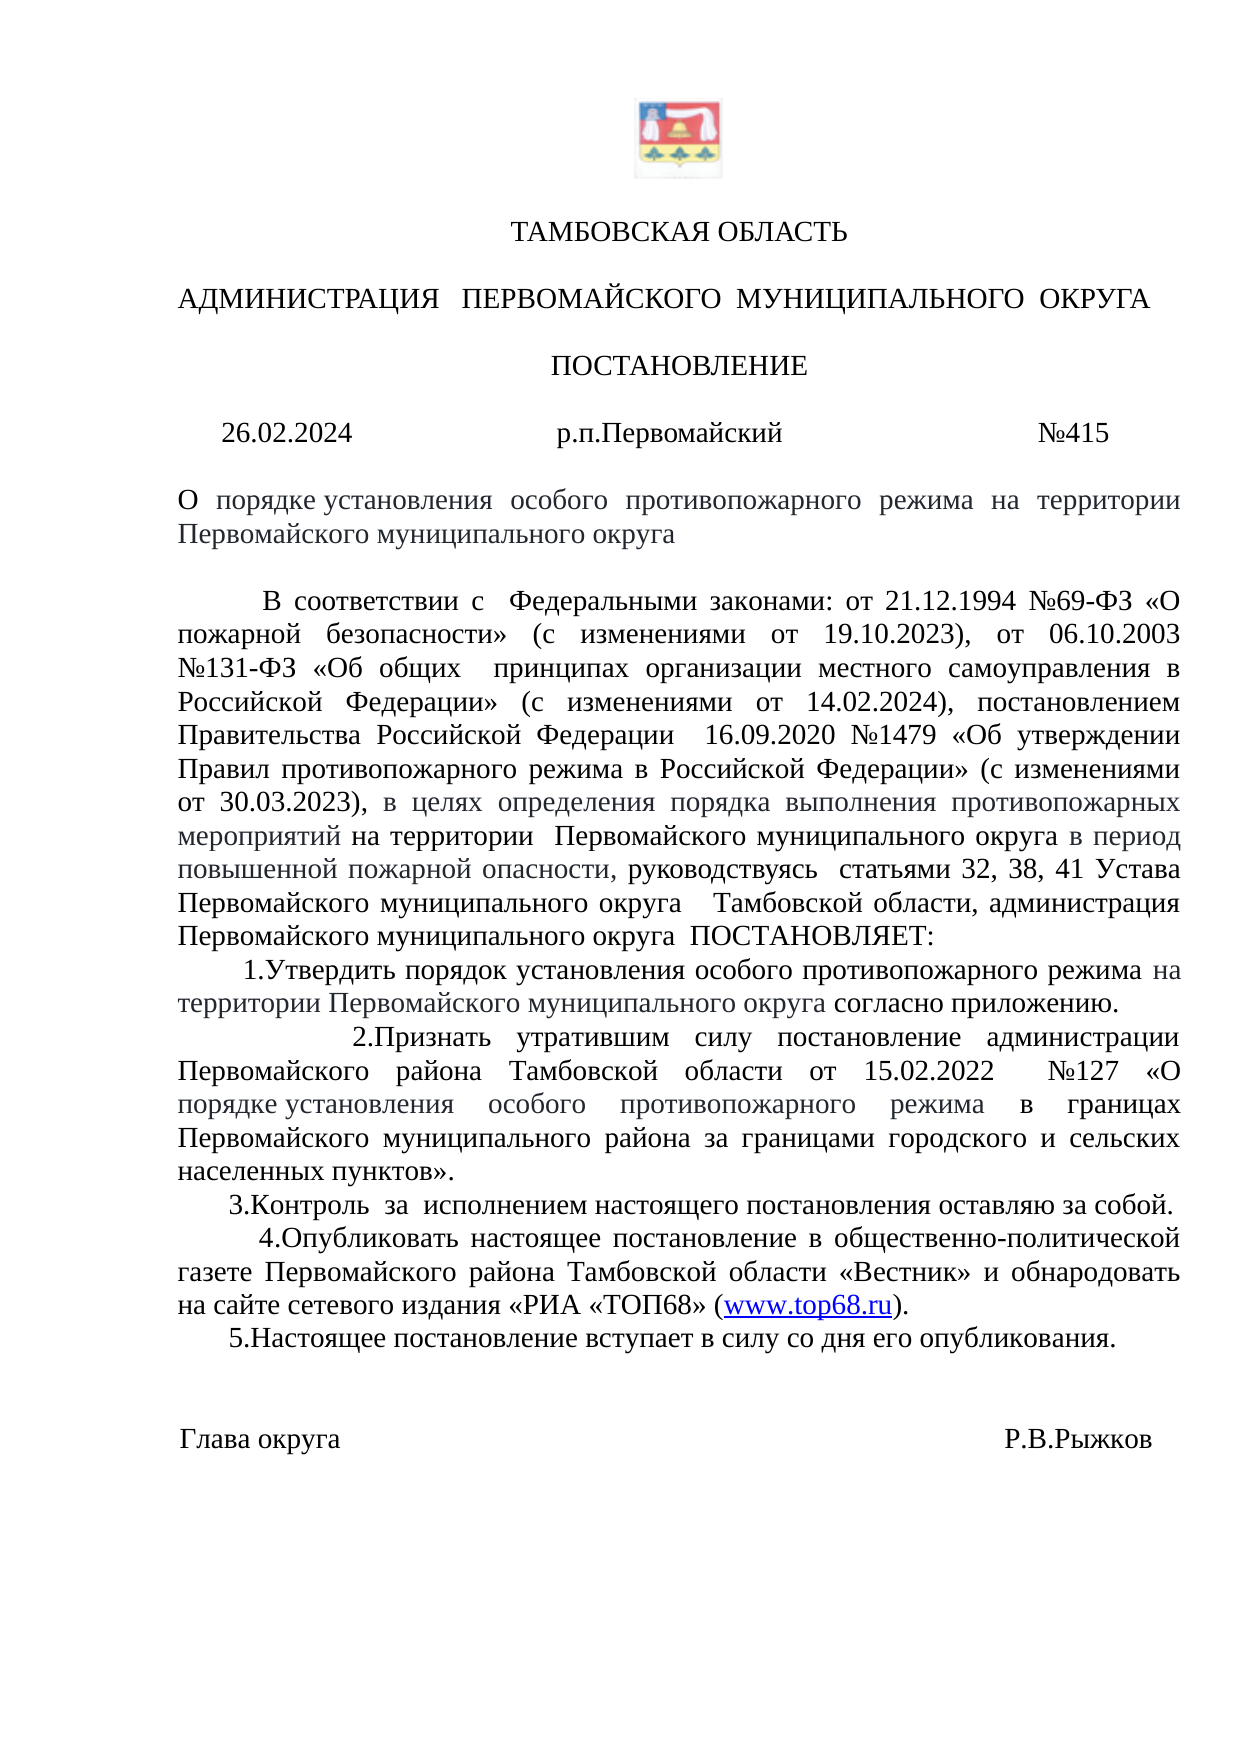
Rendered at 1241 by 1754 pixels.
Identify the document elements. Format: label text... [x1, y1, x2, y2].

text 2.Признать утратившим силу постановление администрации Первомайского района Тамбовской области от 15.02.2022 №127 «О порядке установления особого противопожарного режима в границах Первомайского муниципального района за границами городского и сельских населенных пунктов». [177, 1019, 1181, 1187]
text О порядке установления особого противопожарного режима на территории Первомайского муниципального округа [177, 482, 1181, 549]
text 4.Опубликовать настоящее постановление в общественно-политической газете Первомайского района Тамбовской области «Вестник» и обнародовать на сайте сетевого издания «РИА «ТОП68» (www.top68.ru). [177, 1220, 1181, 1321]
text ПОСТАНОВЛЕНИЕ [177, 348, 1181, 382]
text В соответствии с Федеральными законами: от 21.12.1994 №69-ФЗ «О пожарной безопасности» (с изменениями от 19.10.2023), от 06.10.2003 №131-ФЗ «Об общих принципах организации местного самоуправления в Российской Федерации» (с изменениями от 14.02.2024), постановлением Правительства Российской Федерации 16.09.2020 №1479 «Об утверждении Правил противопожарного режима в Российской Федерации» (с изменениями от 30.03.2023), в целях определения порядка выполнения противопожарных мероприятий на территории Первомайского муниципального округа в период повышенной пожарной опасности, руководствуясь статьями 32, 38, 41 Устава Первомайского муниципального округа Тамбовской области, администрация Первомайского муниципального округа ПОСТАНОВЛЯЕТ: [177, 583, 1181, 952]
text 5.Настоящее постановление вступает в силу со дня его опубликования. [177, 1321, 1181, 1354]
text ТАМБОВСКАЯ ОБЛАСТЬ [177, 214, 1181, 248]
picture [634, 98, 725, 181]
text 1.Утвердить порядок установления особого противопожарного режима на территории Первомайского муниципального округа согласно приложению. [177, 952, 1181, 1019]
text Глава округа Р.В.Рыжков [179, 1422, 1179, 1455]
text 3.Контроль за исполнением настоящего постановления оставляю за собой. [177, 1187, 1181, 1220]
text АДМИНИСТРАЦИЯ ПЕРВОМАЙСКОГО МУНИЦИПАЛЬНОГО ОКРУГА [177, 281, 1181, 315]
text 26.02.2024 р.п.Первомайский №415 [177, 415, 1181, 449]
